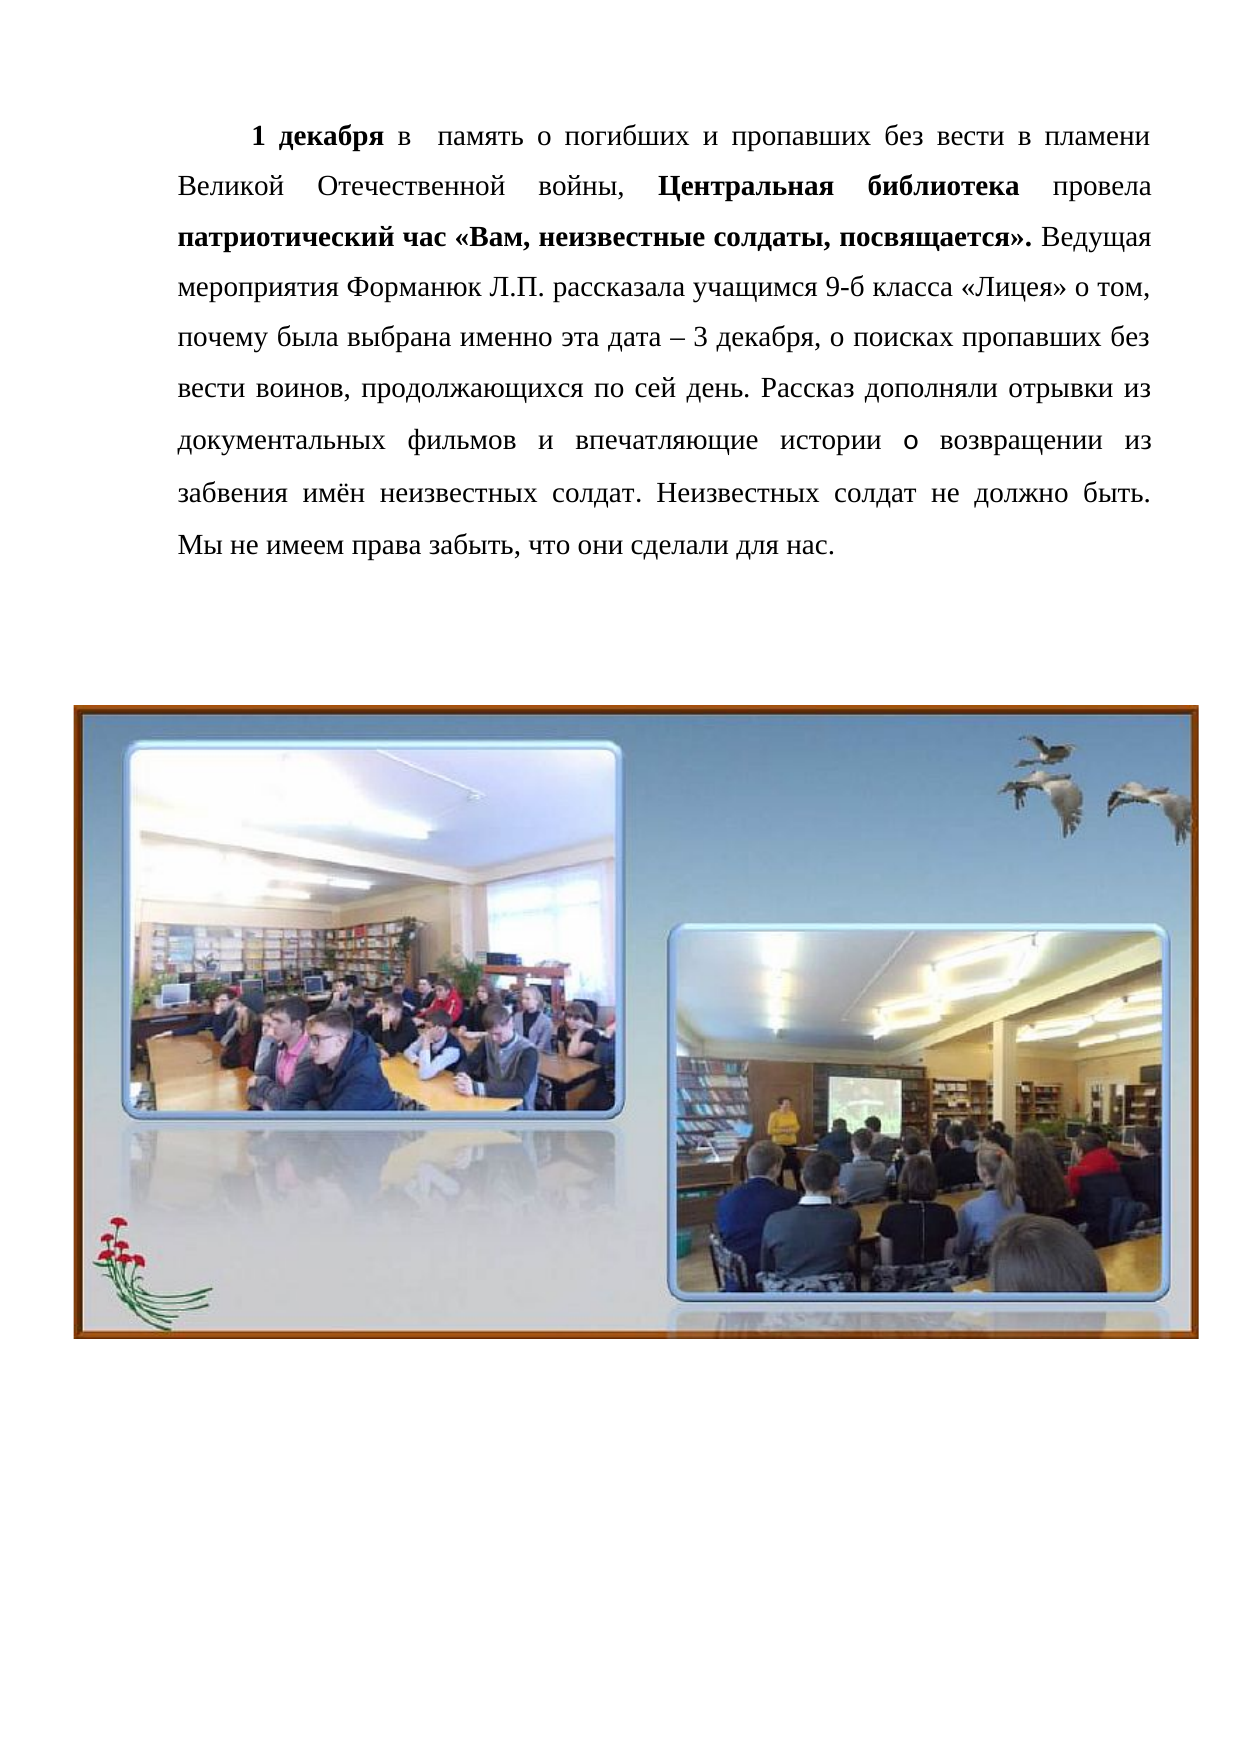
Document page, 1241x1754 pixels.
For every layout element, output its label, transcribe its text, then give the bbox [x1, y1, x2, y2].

text 1 декабря в память о погибших и пропавших без вести в пламени Великой Отечественной войны, Центральная библиотека провела патриотический час «Вам, неизвестные солдаты, посвящается». Ведущая мероприятия Форманюк Л.П. рассказала учащимся 9-б класса «Лицея» о том, почему была выбрана именно эта дата – 3 декабря, о поисках пропавших без вести воинов, продолжающихся по сей день. Рассказ дополняли отрывки из документальных фильмов и впечатляющие истории о возвращении из забвения имён неизвестных солдат. Неизвестных солдат не должно быть. Мы не имеем права забыть, что они сделали для нас. [177, 118, 1152, 560]
picture [73, 705, 1199, 1339]
